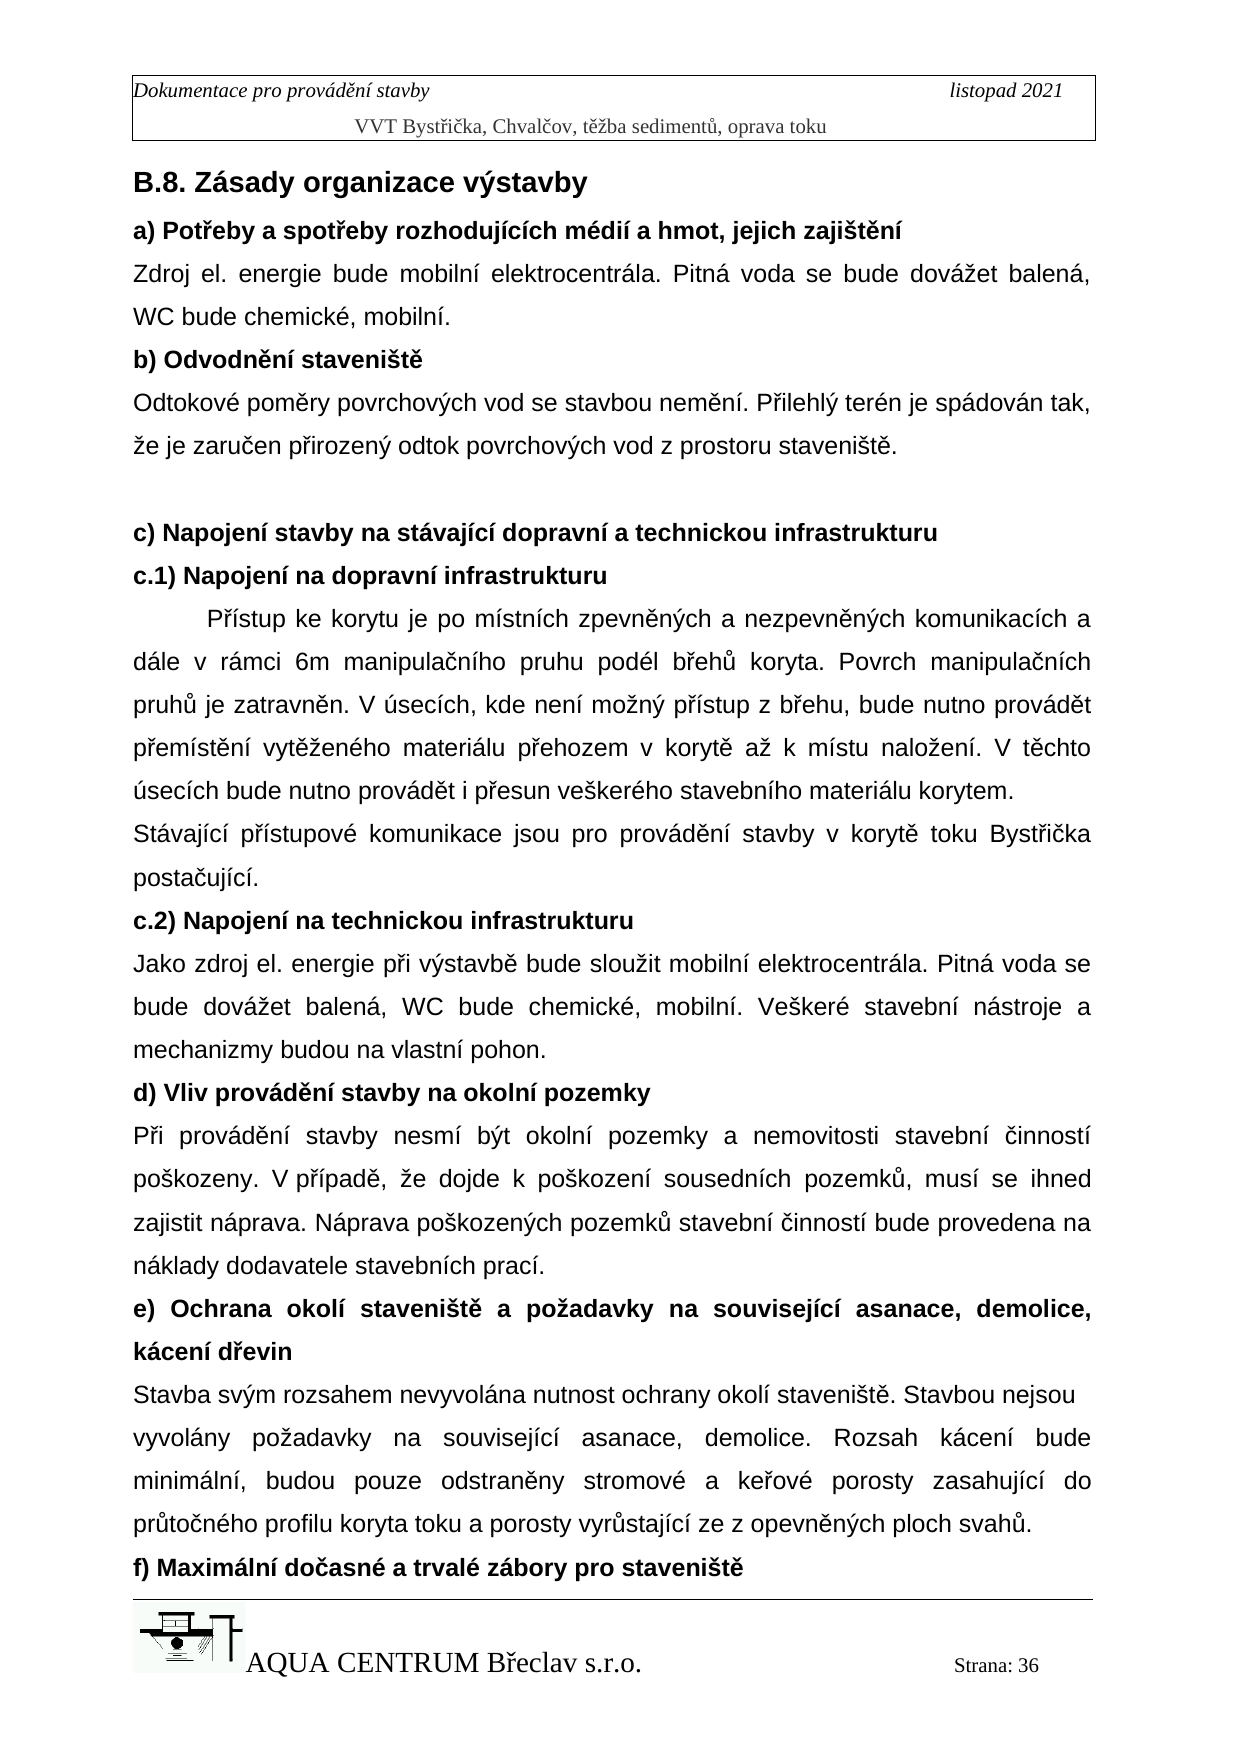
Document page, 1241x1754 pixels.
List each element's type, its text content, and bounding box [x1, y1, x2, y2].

text B.8. Zásady organizace výstavby [133, 165, 1093, 199]
text Stavba svým rozsahem nevyvolána nutnost ochrany okolí staveniště. Stavbou nejsou [133, 1380, 1093, 1409]
text a) Potřeby a spotřeby rozhodujících médií a hmot, jejich zajištění [133, 216, 1093, 244]
text Při provádění stavby nesmí být okolní pozemky a nemovitosti stavební činností poškozeny. V případě, že dojde k poškození sousedních pozemků, musí se ihned zajistit náprava. Náprava poškozených pozemků stavební činností bude provedena na náklady dodavatele stavebních prací. [133, 1121, 1093, 1279]
text b) Odvodnění staveniště [133, 345, 1093, 374]
text Jako zdroj el. energie při výstavbě bude sloužit mobilní elektrocentrála. Pitná voda se bude dovážet balená, WC bude chemické, mobilní. Veškeré stavební nástroje a mechanizmy budou na vlastní pohon. [133, 949, 1093, 1064]
text c) Napojení stavby na stávající dopravní a technickou infrastrukturu [133, 518, 1093, 546]
text Přístup ke korytu je po místních zpevněných a nezpevněných komunikacích a dále v rámci 6m manipulačního pruhu podél břehů koryta. Povrch manipulačních pruhů je zatravněn. V úsecích, kde není možný přístup z břehu, bude nutno provádět přemístění vytěženého materiálu přehozem v korytě až k místu naložení. V těchto úsecích bude nutno provádět i přesun veškerého stavebního materiálu korytem. [133, 604, 1093, 805]
picture [132, 1602, 246, 1673]
text Zdroj el. energie bude mobilní elektrocentrála. Pitná voda se bude dovážet balená, WC bude chemické, mobilní. [133, 259, 1093, 331]
text vyvolány požadavky na související asanace, demolice. Rozsah kácení bude minimální, budou pouze odstraněny stromové a keřové porosty zasahující do průtočného profilu koryta toku a porosty vyrůstající ze z opevněných ploch svahů. [133, 1423, 1093, 1538]
text c.2) Napojení na technickou infrastrukturu [133, 906, 1093, 934]
text f) Maximální dočasné a trvalé zábory pro staveniště [133, 1553, 1093, 1581]
text c.1) Napojení na dopravní infrastrukturu [133, 561, 1093, 589]
text d) Vliv provádění stavby na okolní pozemky [133, 1078, 1093, 1107]
text Odtokové poměry povrchových vod se stavbou nemění. Přilehlý terén je spádován tak, že je zaručen přirozený odtok povrchových vod z prostoru staveniště. [133, 388, 1093, 460]
text e) Ochrana okolí staveniště a požadavky na související asanace, demolice, kácení dřevin [133, 1294, 1093, 1366]
text Stávající přístupové komunikace jsou pro provádění stavby v korytě toku Bystřička postačující. [133, 819, 1093, 891]
